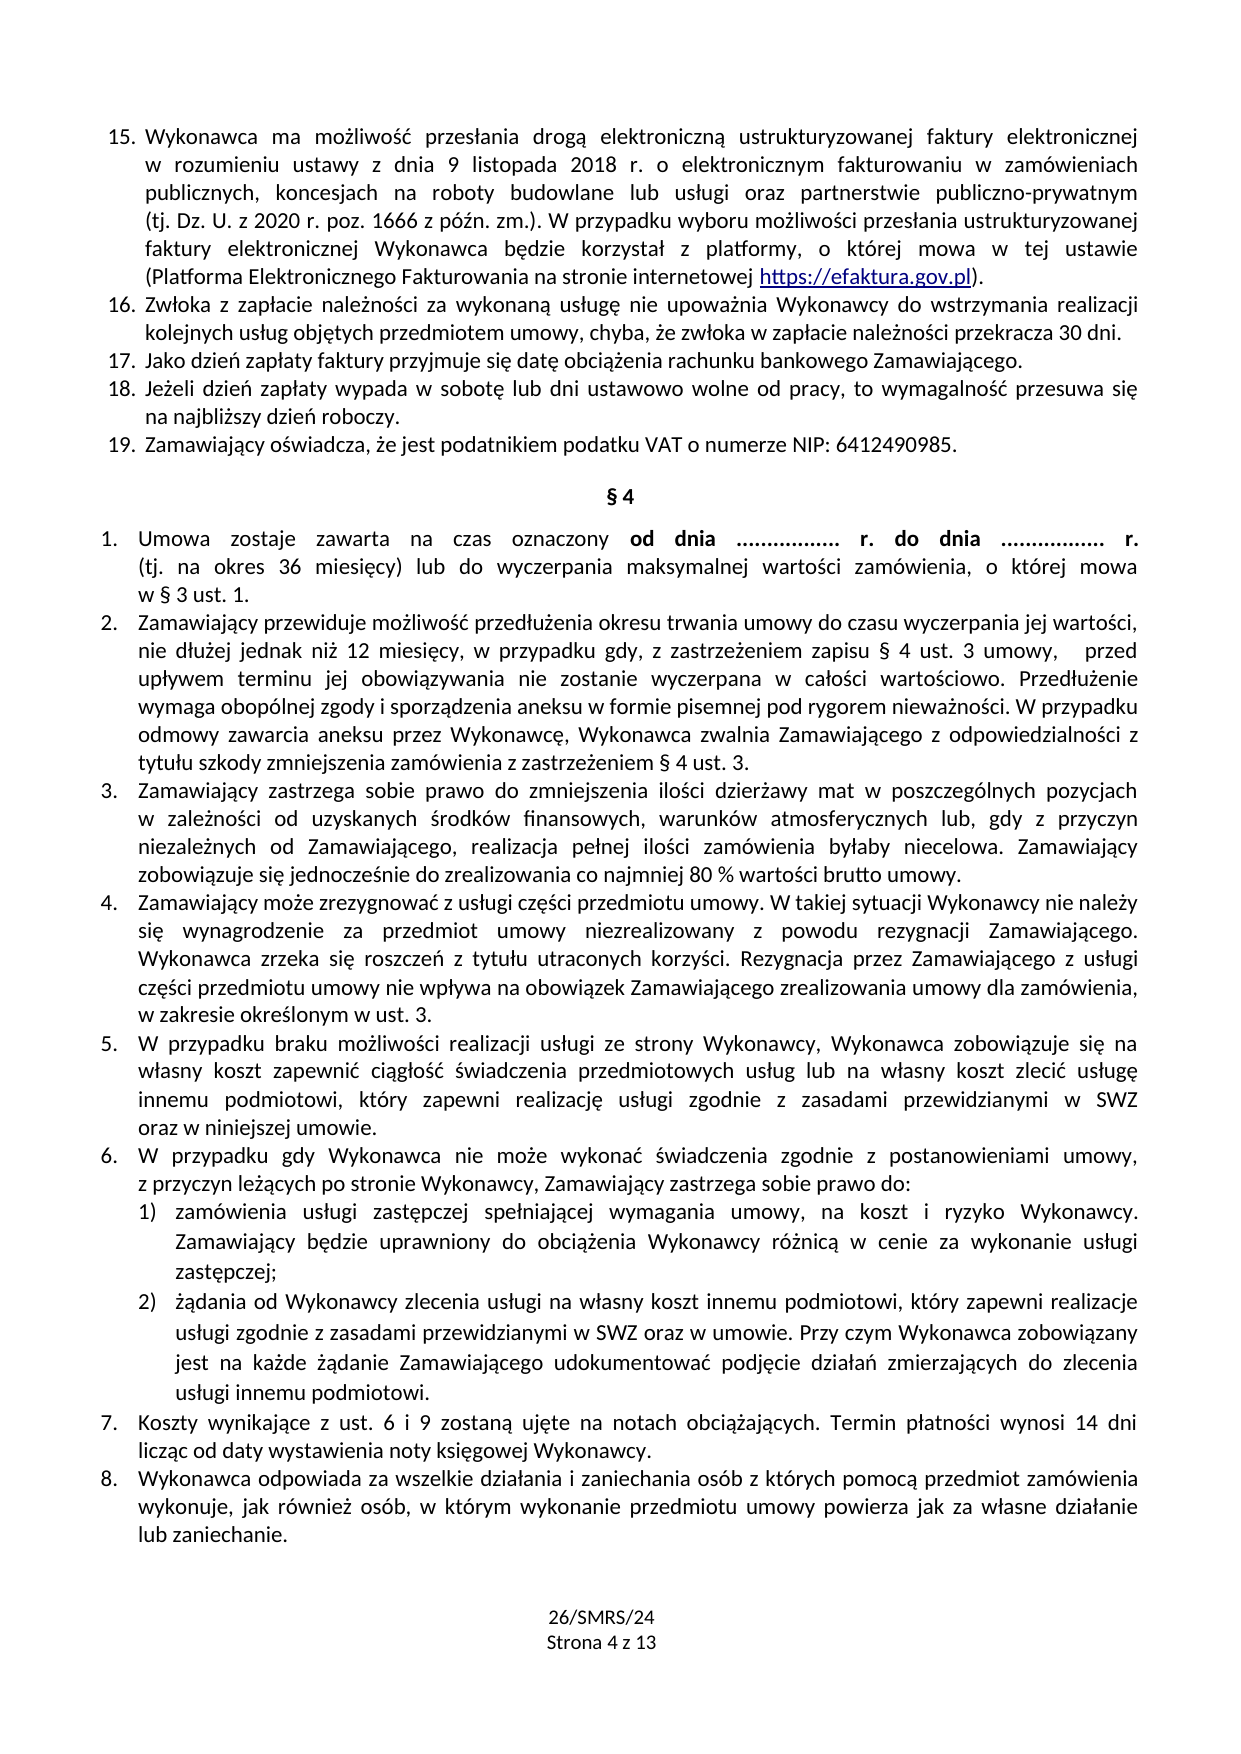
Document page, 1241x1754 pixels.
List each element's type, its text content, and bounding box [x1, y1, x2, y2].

text § 4 [100, 482, 1140, 510]
list Wykonawca ma możliwość przesłania drogą elektroniczną ustrukturyzowanej faktury elektronicznej w rozumieniu ustawy z dnia 9 listopada 2018 r. o elektronicznym fakturowaniu w zamówieniach publicznych, koncesjach na roboty budowlane lub usługi oraz partnerstwie publiczno-prywatnym (tj. Dz. U. z 2020 r. poz. 1666 z późn. zm.). W przypadku wyboru możliwości przesłania ustrukturyzowanej faktury elektronicznej Wykonawca będzie korzystał z platformy, o której mowa w tej ustawie (Platforma Elektronicznego Fakturowania na stronie internetowej https://efaktura.gov.pl). [107, 122, 1140, 290]
list Umowa zostaje zawarta na czas oznaczony od dnia ................. r. do dnia ................. r. (tj. na okres 36 miesięcy) lub do wyczerpania maksymalnej wartości zamówienia, o której mowa w § 3 ust. 1. [100, 524, 1140, 608]
list Zamawiający oświadcza, że jest podatnikiem podatku VAT o numerze NIP: 6412490985. [107, 430, 1140, 458]
list Zwłoka z zapłacie należności za wykonaną usługę nie upoważnia Wykonawcy do wstrzymania realizacji kolejnych usług objętych przedmiotem umowy, chyba, że zwłoka w zapłacie należności przekracza 30 dni. [107, 290, 1140, 346]
list Zamawiający przewiduje możliwość przedłużenia okresu trwania umowy do czasu wyczerpania jej wartości, nie dłużej jednak niż 12 miesięcy, w przypadku gdy, z zastrzeżeniem zapisu § 4 ust. 3 umowy, przed upływem terminu jej obowiązywania nie zostanie wyczerpana w całości wartościowo. Przedłużenie wymaga obopólnej zgody i sporządzenia aneksu w formie pisemnej pod rygorem nieważności. W przypadku odmowy zawarcia aneksu przez Wykonawcę, Wykonawca zwalnia Zamawiającego z odpowiedzialności z tytułu szkody zmniejszenia zamówienia z zastrzeżeniem § 4 ust. 3. [100, 608, 1140, 776]
list żądania od Wykonawcy zlecenia usługi na własny koszt innemu podmiotowi, który zapewni realizacje usługi zgodnie z zasadami przewidzianymi w SWZ oraz w umowie. Przy czym Wykonawca zobowiązany jest na każde żądanie Zamawiającego udokumentować podjęcie działań zmierzających do zlecenia usługi innemu podmiotowi. [138, 1287, 1140, 1406]
list Wykonawca odpowiada za wszelkie działania i zaniechania osób z których pomocą przedmiot zamówienia wykonuje, jak również osób, w którym wykonanie przedmiotu umowy powierza jak za własne działanie lub zaniechanie. [100, 1464, 1140, 1548]
list zamówienia usługi zastępczej spełniającej wymagania umowy, na koszt i ryzyko Wykonawcy. Zamawiający będzie uprawniony do obciążenia Wykonawcy różnicą w cenie za wykonanie usługi zastępczej; [138, 1197, 1140, 1285]
list Jeżeli dzień zapłaty wypada w sobotę lub dni ustawowo wolne od pracy, to wymagalność przesuwa się na najbliższy dzień roboczy. [107, 374, 1140, 430]
list W przypadku braku możliwości realizacji usługi ze strony Wykonawcy, Wykonawca zobowiązuje się na własny koszt zapewnić ciągłość świadczenia przedmiotowych usług lub na własny koszt zlecić usługę innemu podmiotowi, który zapewni realizację usługi zgodnie z zasadami przewidzianymi w SWZ oraz w niniejszej umowie. [100, 1029, 1140, 1141]
list Zamawiający może zrezygnować z usługi części przedmiotu umowy. W takiej sytuacji Wykonawcy nie należy się wynagrodzenie za przedmiot umowy niezrealizowany z powodu rezygnacji Zamawiającego. Wykonawca zrzeka się roszczeń z tytułu utraconych korzyści. Rezygnacja przez Zamawiającego z usługi części przedmiotu umowy nie wpływa na obowiązek Zamawiającego zrealizowania umowy dla zamówienia, w zakresie określonym w ust. 3. [100, 888, 1140, 1029]
list W przypadku gdy Wykonawca nie może wykonać świadczenia zgodnie z postanowieniami umowy, z przyczyn leżących po stronie Wykonawcy, Zamawiający zastrzega sobie prawo do: [100, 1141, 1140, 1197]
list Zamawiający zastrzega sobie prawo do zmniejszenia ilości dzierżawy mat w poszczególnych pozycjach w zależności od uzyskanych środków finansowych, warunków atmosferycznych lub, gdy z przyczyn niezależnych od Zamawiającego, realizacja pełnej ilości zamówienia byłaby niecelowa. Zamawiający zobowiązuje się jednocześnie do zrealizowania co najmniej 80 % wartości brutto umowy. [100, 776, 1140, 888]
list Jako dzień zapłaty faktury przyjmuje się datę obciążenia rachunku bankowego Zamawiającego. [107, 346, 1140, 374]
list Koszty wynikające z ust. 6 i 9 zostaną ujęte na notach obciążających. Termin płatności wynosi 14 dni licząc od daty wystawienia noty księgowej Wykonawcy. [100, 1408, 1140, 1464]
